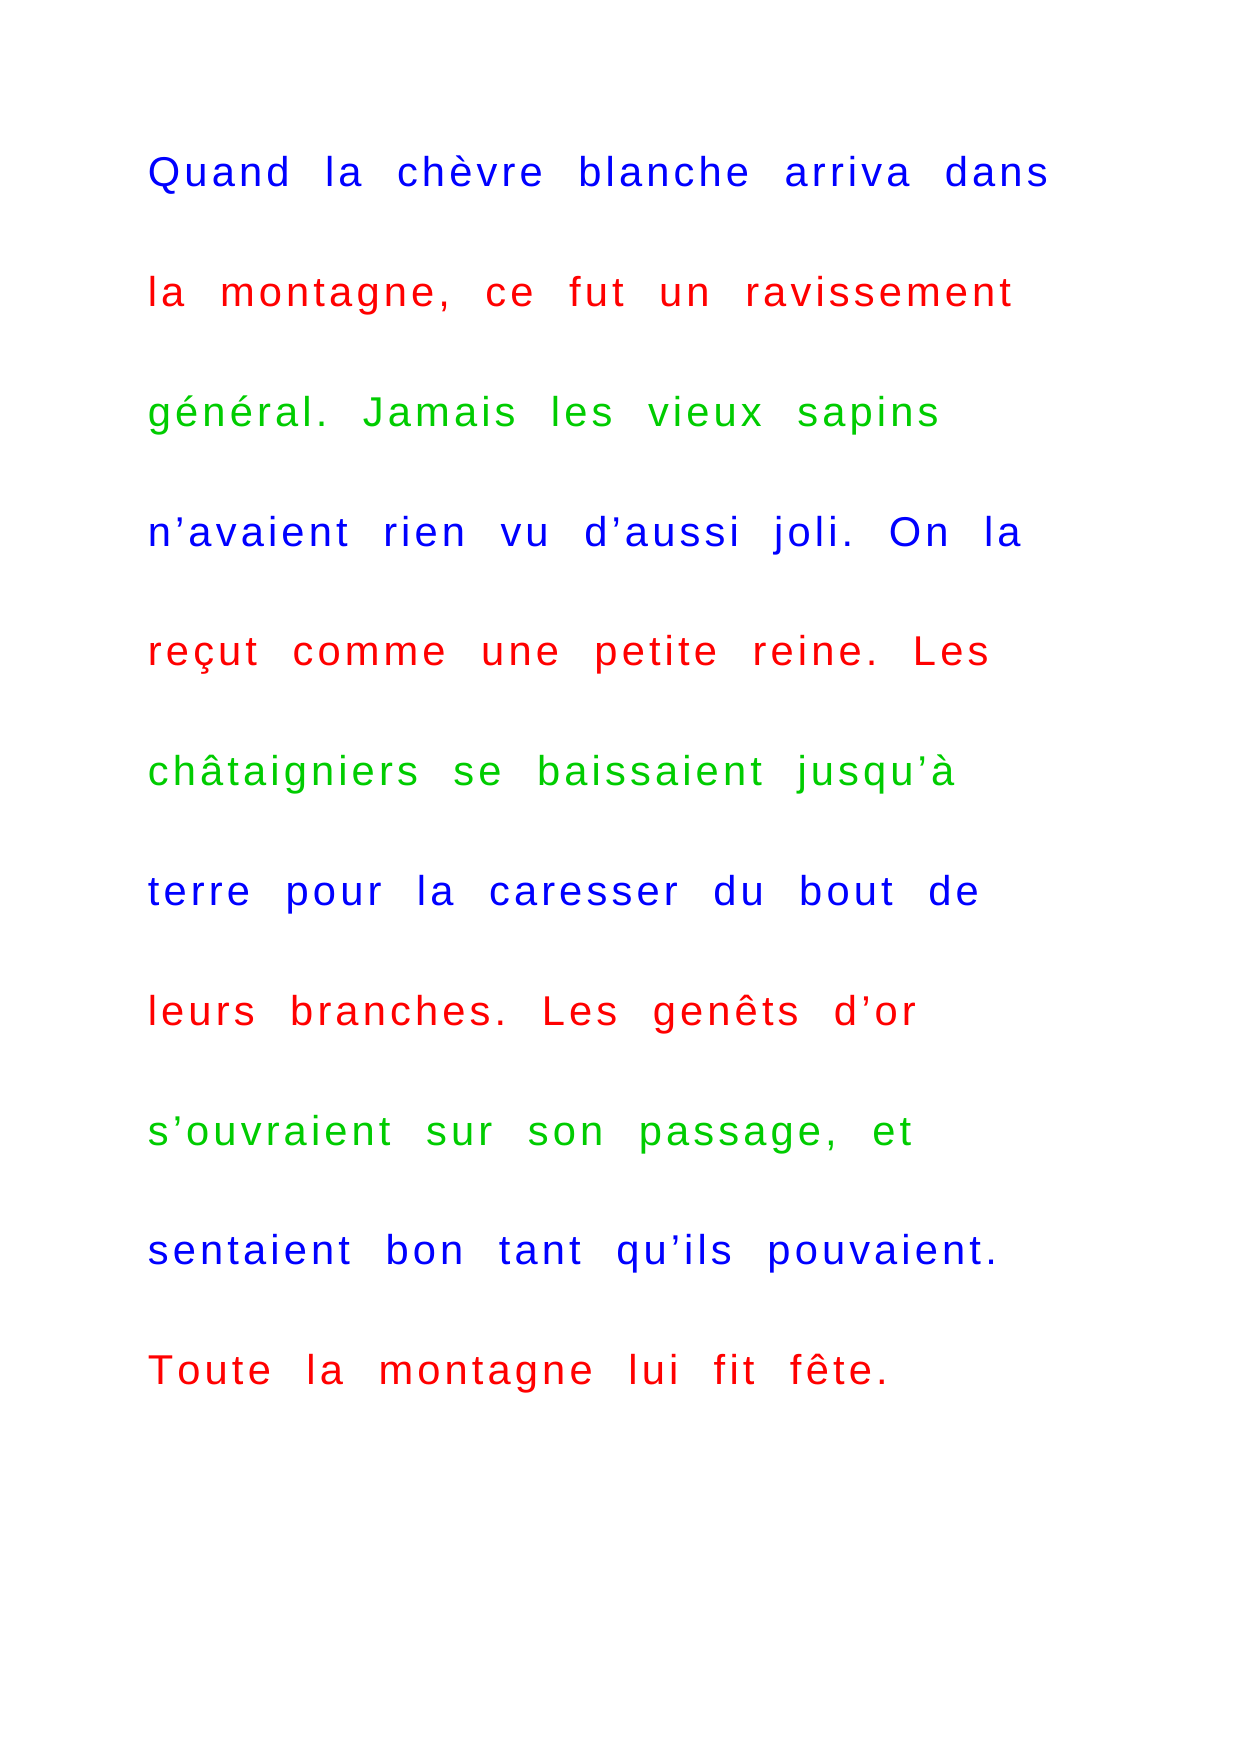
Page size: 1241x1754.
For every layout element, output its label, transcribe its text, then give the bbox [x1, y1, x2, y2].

text Quand la chèvre blanche arriva dans la montagne, ce fut un ravissement général. Jamais les vieux sapins n’avaient rien vu d’aussi joli. On la reçut comme une petite reine. Les châtaigniers se baissaient jusqu’à terre pour la caresser du bout de leurs branches. Les genêts d’or s’ouvraient sur son passage, et sentaient bon tant qu’ils pouvaient. Toute la montagne lui fit fête. [148, 148, 1093, 1393]
